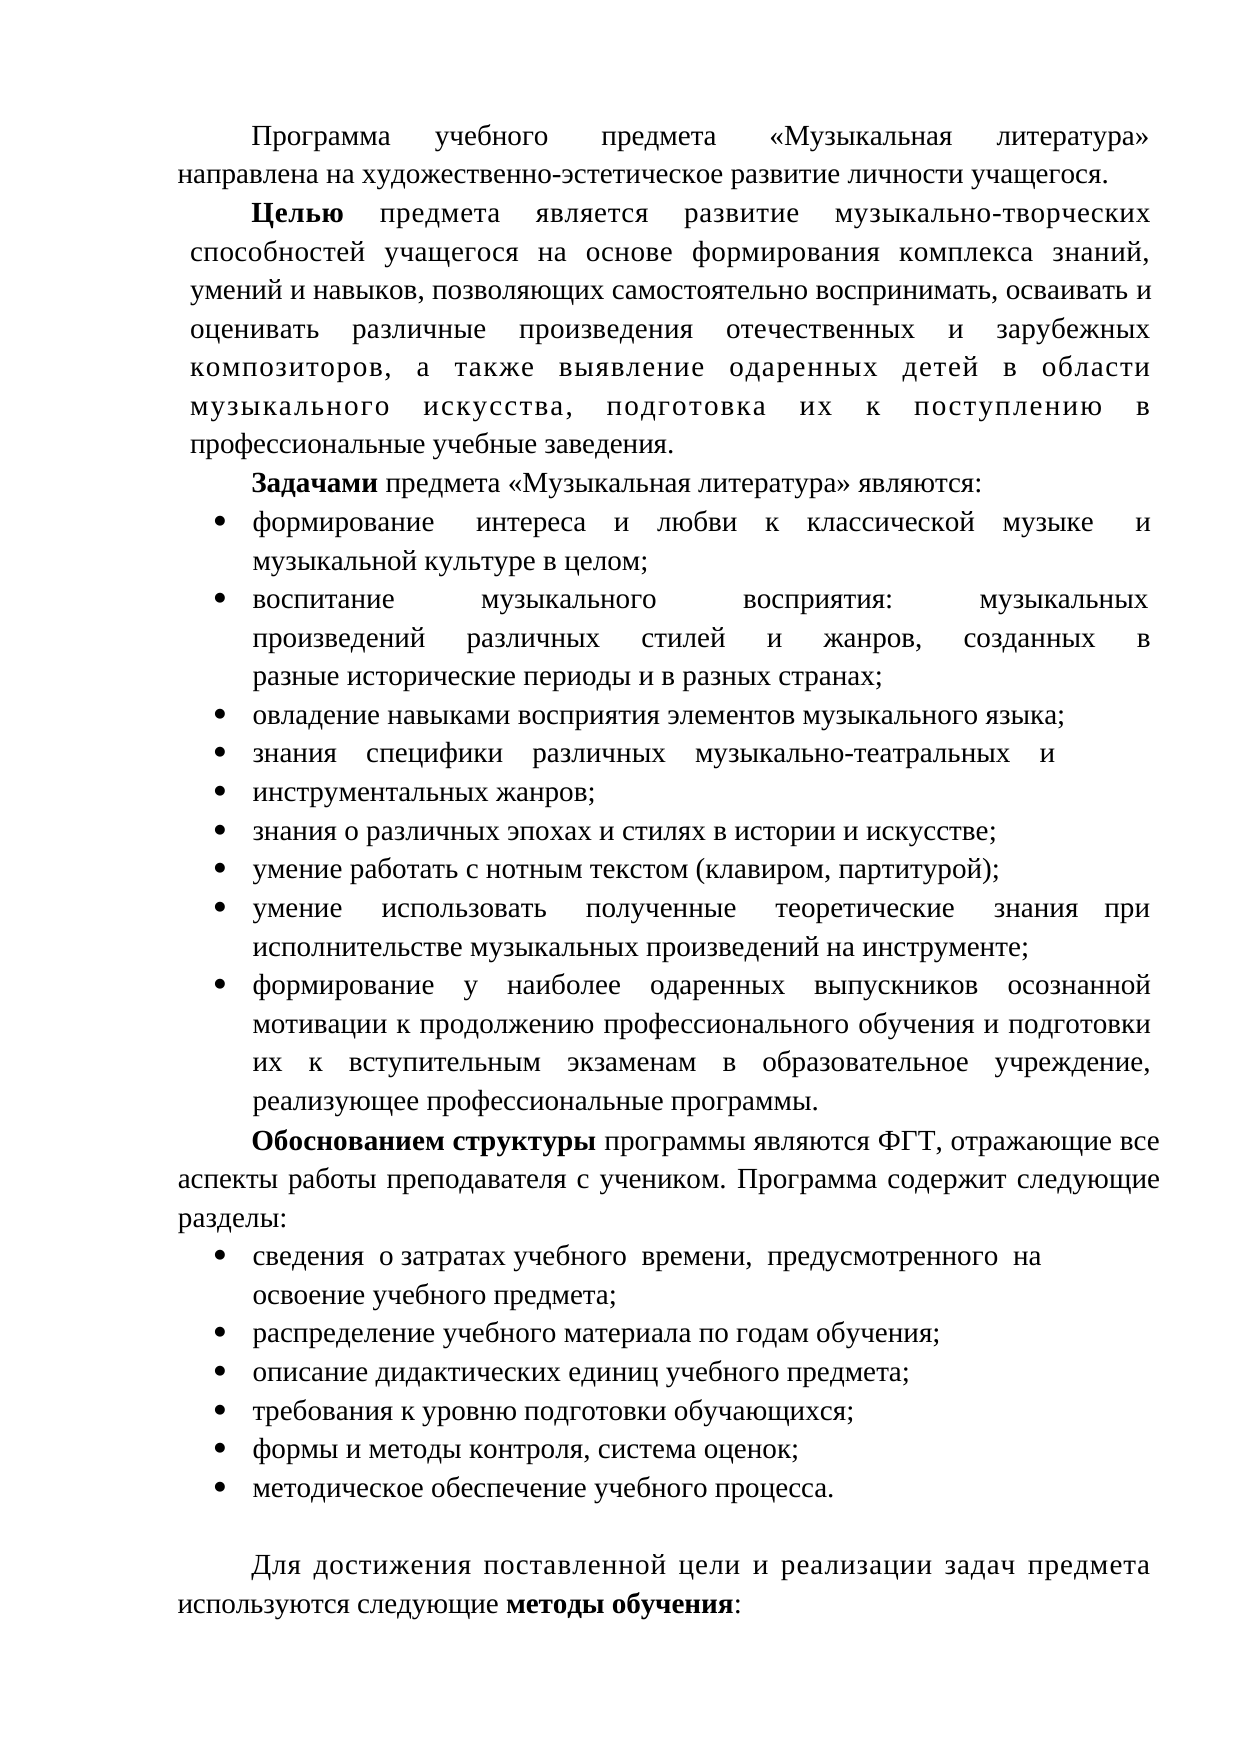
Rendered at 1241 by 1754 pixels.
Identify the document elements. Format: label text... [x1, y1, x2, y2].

text Целью предмета является развитие музыкально-творческих способностей учащегося на основе формирования комплекса знаний, умений и навыков, позволяющих самостоятельно воспринимать, осваивать и оценивать различные произведения отечественных и зарубежных композиторов, а также выявление одаренных детей в области музыкального искусства, подготовка их к поступлению в профессиональные учебные заведения. [190, 195, 1152, 460]
list овладение навыками восприятия элементов музыкального языка; [215, 697, 1152, 731]
text Обоснованием структуры программы являются ФГТ, отражающие все аспекты работы преподавателя с учеником. Программа содержит следующие разделы: [178, 1123, 1161, 1233]
list умение работать с нотным текстом (клавиром, партитурой); [215, 852, 1152, 885]
list требования к уровню подготовки обучающихся; [215, 1393, 1152, 1426]
list знания о различных эпохах и стилях в истории и искусстве; [215, 813, 1152, 847]
list методическое обеспечение учебного процесса. [215, 1470, 1152, 1504]
list знания специфики различных музыкально-театральных и [215, 736, 1152, 769]
list формы и методы контроля, система оценок; [215, 1431, 1152, 1465]
list инструментальных жанров; [215, 774, 1152, 808]
list описание дидактических единиц учебного предмета; [215, 1354, 1152, 1388]
list воспитание музыкального восприятия: музыкальных произведений различных стилей и жанров, созданных в разные исторические периоды и в разных странах; [215, 581, 1152, 692]
text Для достижения поставленной цели и реализации задач предмета используются следующие методы обучения: [177, 1547, 1152, 1619]
list формирование у наиболее одаренных выпускников осознанной мотивации к продолжению профессионального обучения и подготовки их к вступительным экзаменам в образовательное учреждение, реализующее профессиональные программы. [215, 967, 1152, 1117]
list сведения о затратах учебного времени, предусмотренного на освоение учебного предмета; [215, 1238, 1152, 1311]
list распределение учебного материала по годам обучения; [215, 1316, 1152, 1349]
list умение использовать полученные теоретические знания при исполнительстве музыкальных произведений на инструменте; [215, 890, 1152, 962]
text Задачами предмета «Музыкальная литература» являются: [177, 466, 1240, 499]
text Программа учебного предмета «Музыкальная литература» направлена на художественно-эстетическое развитие личности учащегося. [177, 118, 1152, 190]
list формирование интереса и любви к классической музыке и музыкальной культуре в целом; [215, 504, 1152, 576]
